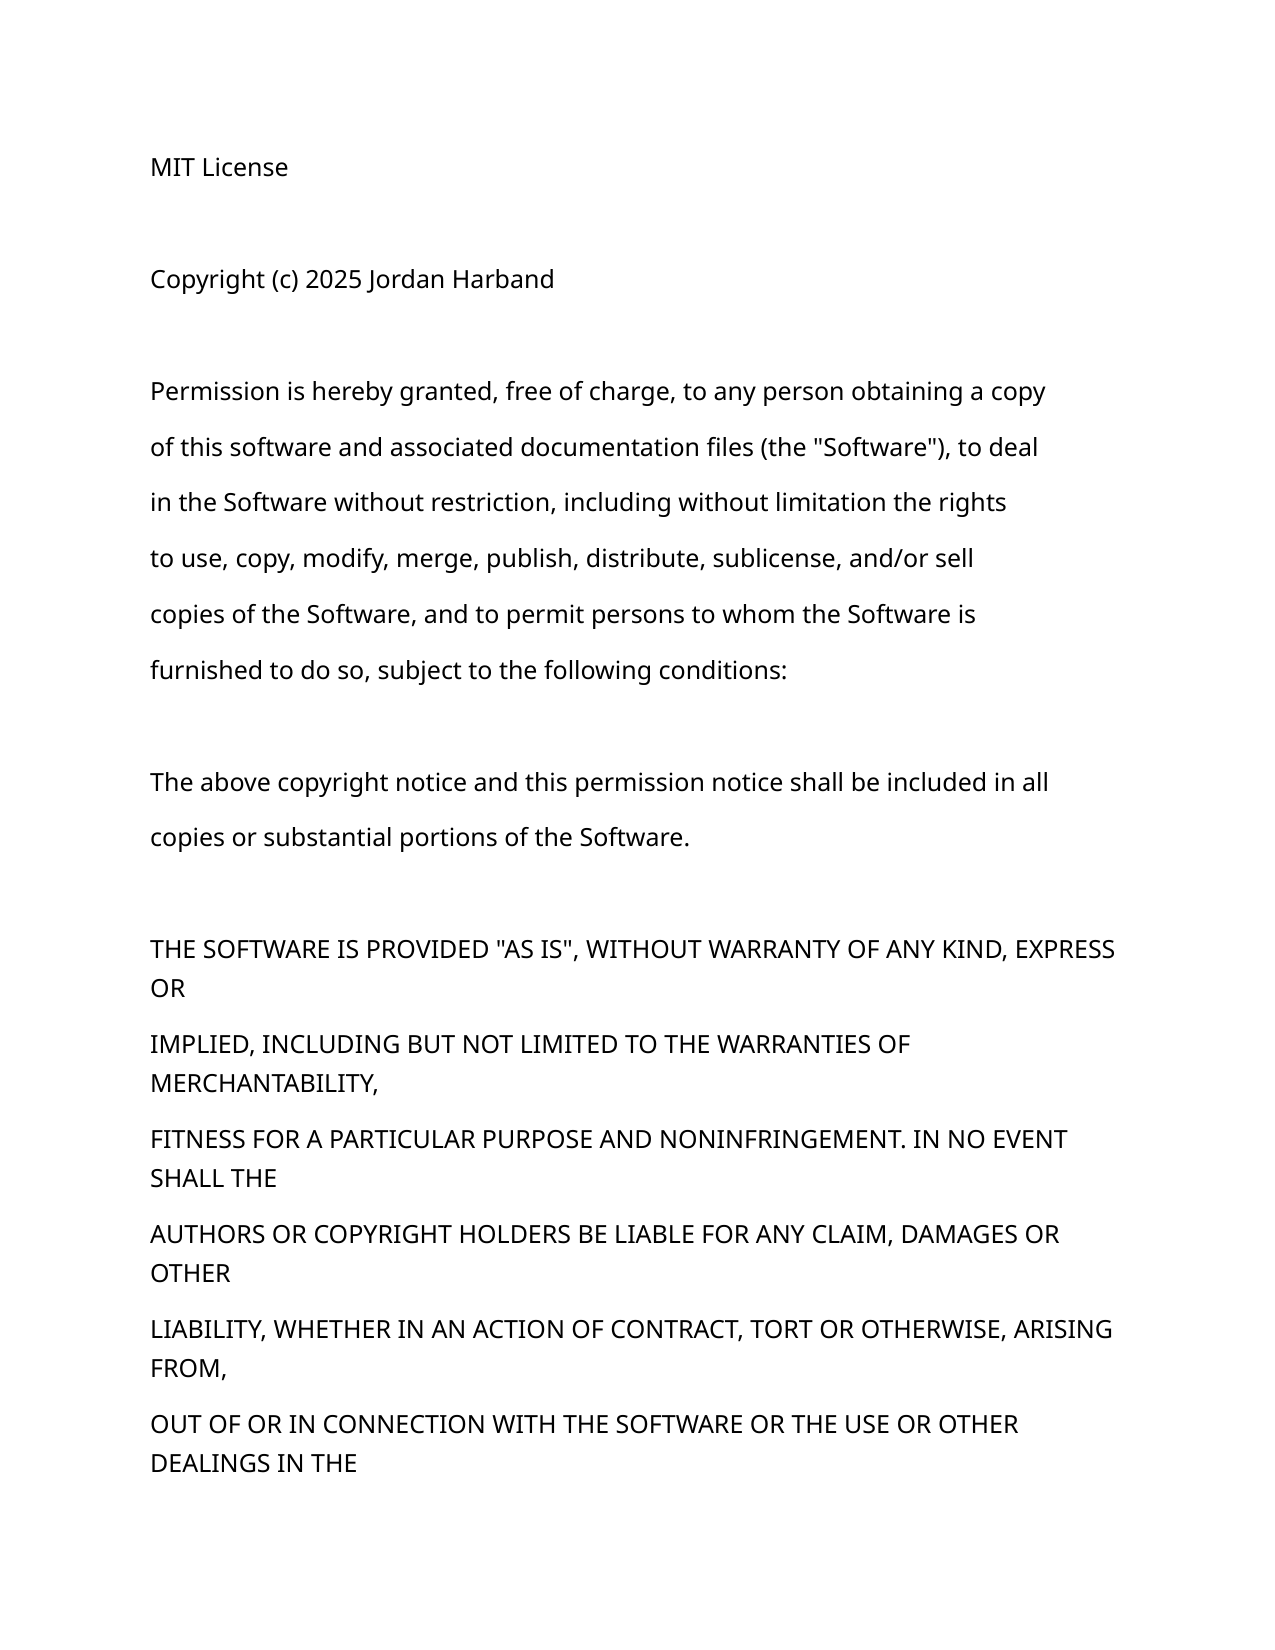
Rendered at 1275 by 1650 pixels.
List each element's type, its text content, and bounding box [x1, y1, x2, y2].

text AUTHORS OR COPYRIGHT HOLDERS BE LIABLE FOR ANY CLAIM, DAMAGES OR OTHER [150, 1217, 1125, 1290]
text Copyright (c) 2025 Jordan Harband [150, 262, 1125, 296]
text MIT License [150, 150, 1125, 184]
text copies or substantial portions of the Software. [150, 820, 1125, 854]
text copies of the Software, and to permit persons to whom the Software is [150, 597, 1125, 631]
text IMPLIED, INCLUDING BUT NOT LIMITED TO THE WARRANTIES OF MERCHANTABILITY, [150, 1027, 1125, 1100]
text in the Software without restriction, including without limitation the rights [150, 485, 1125, 519]
text The above copyright notice and this permission notice shall be included in all [150, 764, 1125, 798]
text LIABILITY, WHETHER IN AN ACTION OF CONTRACT, TORT OR OTHERWISE, ARISING FROM, [150, 1312, 1125, 1385]
text OUT OF OR IN CONNECTION WITH THE SOFTWARE OR THE USE OR OTHER DEALINGS IN THE [150, 1407, 1125, 1480]
text THE SOFTWARE IS PROVIDED "AS IS", WITHOUT WARRANTY OF ANY KIND, EXPRESS OR [150, 932, 1125, 1005]
text furnished to do so, subject to the following conditions: [150, 652, 1125, 687]
text FITNESS FOR A PARTICULAR PURPOSE AND NONINFRINGEMENT. IN NO EVENT SHALL THE [150, 1122, 1125, 1195]
text of this software and associated documentation files (the "Software"), to deal [150, 429, 1125, 463]
text Permission is hereby granted, free of charge, to any person obtaining a copy [150, 373, 1125, 407]
text to use, copy, modify, merge, publish, distribute, sublicense, and/or sell [150, 541, 1125, 575]
